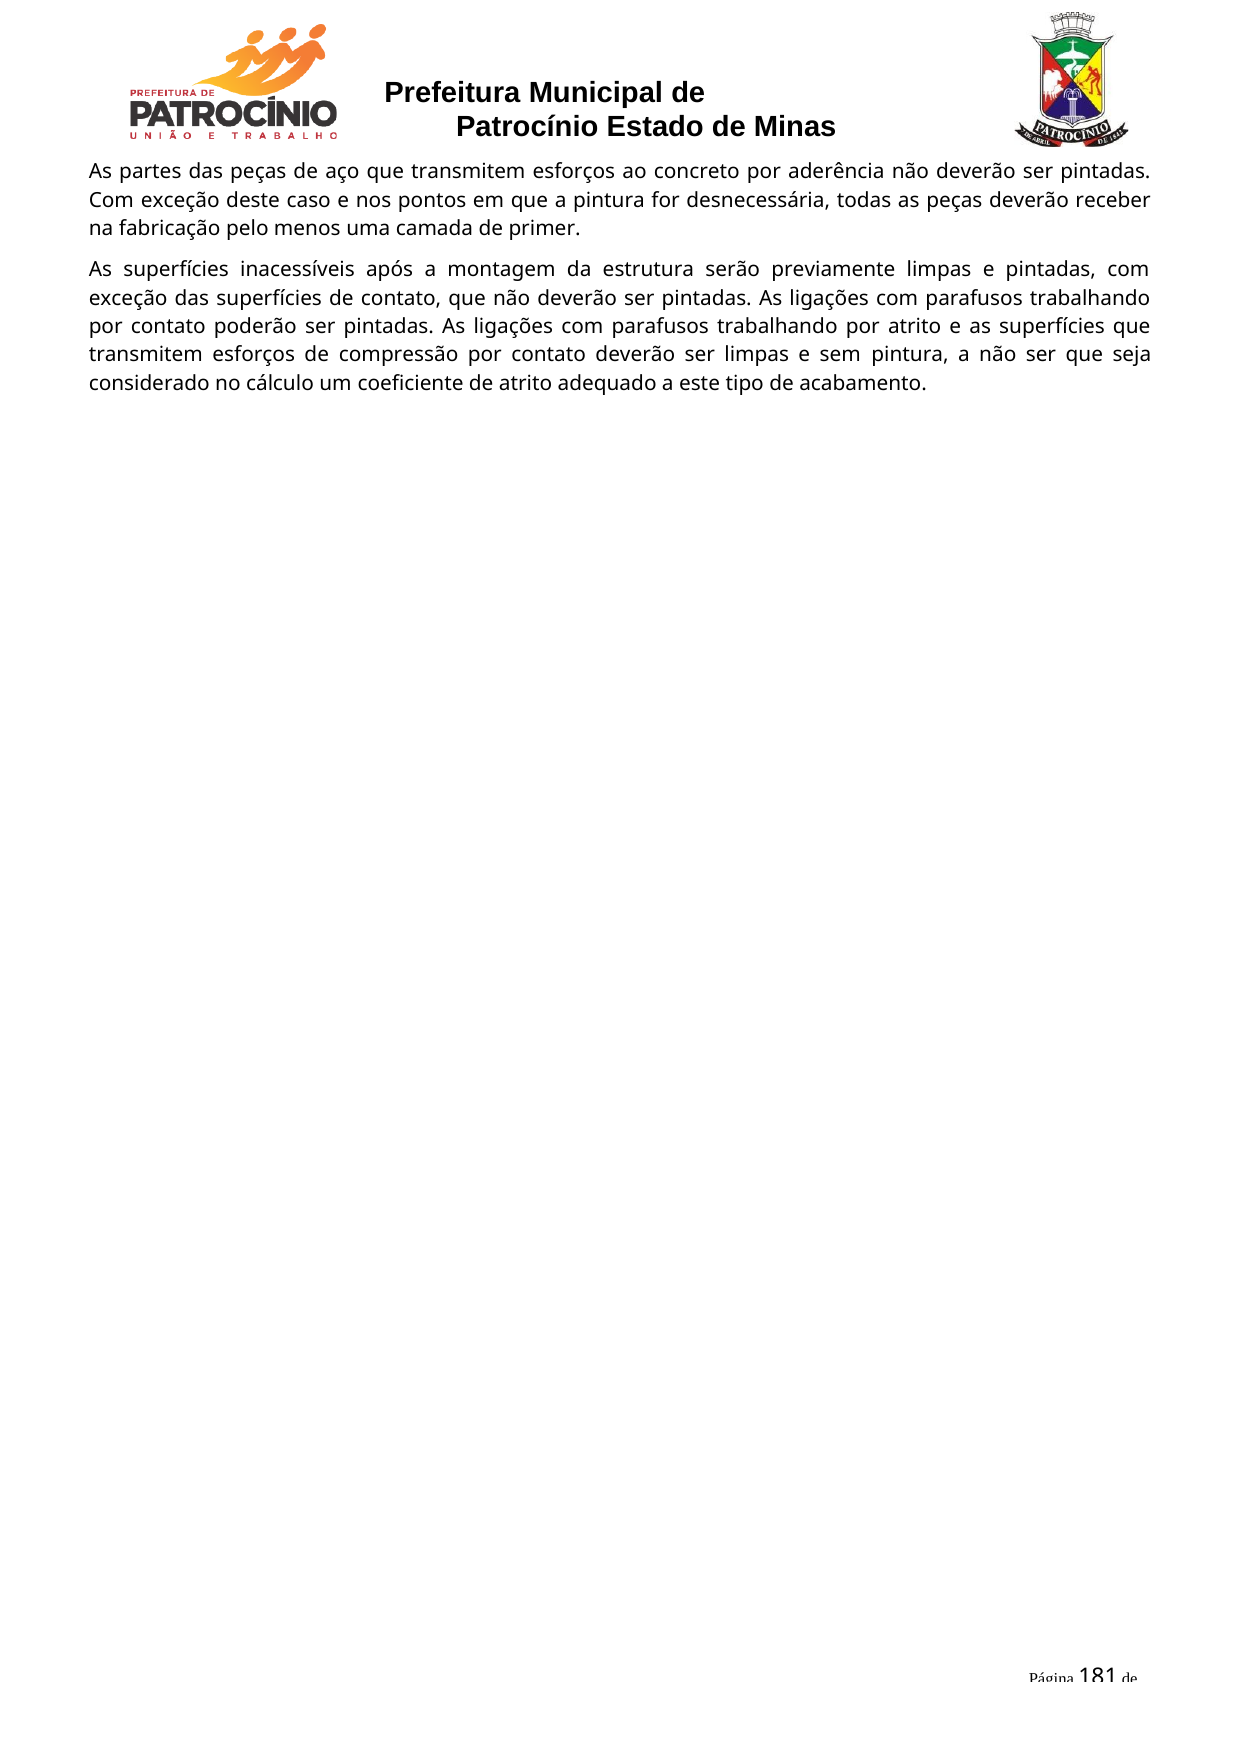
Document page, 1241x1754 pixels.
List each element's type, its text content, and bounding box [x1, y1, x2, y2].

text As partes das peças de aço que transmitem esforços ao concreto por aderência não deverão ser pintadas. Com exceção deste caso e nos pontos em que a pintura for desnecessária, todas as peças deverão receber na fabricação pelo menos uma camada de primer. [88, 156, 1152, 242]
picture [1014, 12, 1129, 147]
text As superfícies inacessíveis após a montagem da estrutura serão previamente limpas e pintadas, com exceção das superfícies de contato, que não deverão ser pintadas. As ligações com parafusos trabalhando por contato poderão ser pintadas. As ligações com parafusos trabalhando por atrito e as superfícies que transmitem esforços de compressão por contato deverão ser limpas e sem pintura, a não ser que seja considerado no cálculo um coeficiente de atrito adequado a este tipo de acabamento. [88, 254, 1152, 396]
picture [130, 24, 337, 139]
